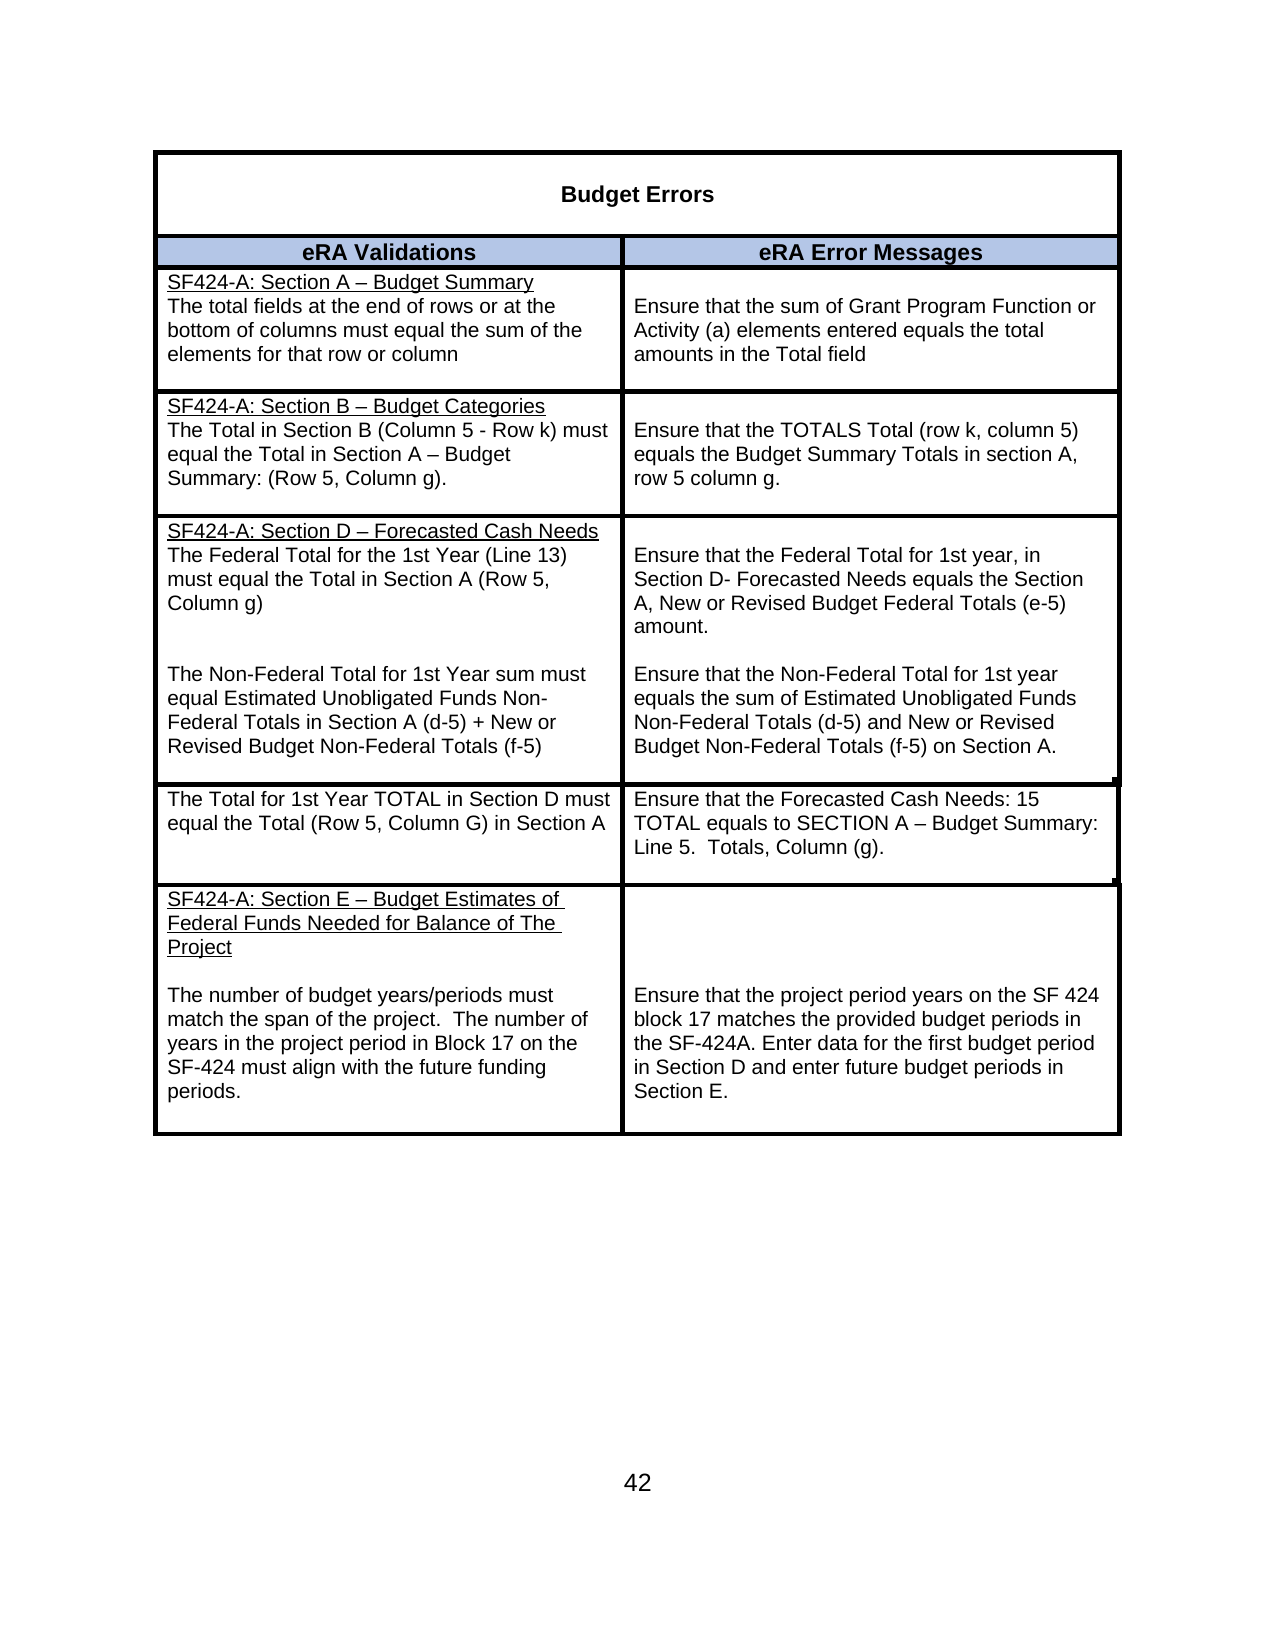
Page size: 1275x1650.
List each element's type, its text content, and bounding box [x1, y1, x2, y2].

table_cell The Non-Federal Total for 1st Year sum must equal Estimated Unobligated Funds Non-Federal Totals in Section A (d-5) + New or Revised Budget Non-Federal Totals (f-5) [158, 662, 620, 782]
table_cell eRA Validations [158, 238, 620, 265]
table_cell Ensure that the Non-Federal Total for 1st year equals the sum of Estimated Unobligated Funds Non-Federal Totals (d-5) and New or Revised Budget Non-Federal Totals (f-5) on Section A. [625, 662, 1117, 782]
table_cell SF424-A: Section A – Budget Summary The total fields at the end of rows or at the bottom of columns must equal the sum of the elements for that row or column [158, 270, 620, 389]
table_cell Ensure that the sum of Grant Program Function or Activity (a) elements entered equals the total amounts in the Total field [625, 270, 1117, 389]
table_cell eRA Error Messages [625, 238, 1117, 265]
table_cell SF424-A: Section E – Budget Estimates of Federal Funds Needed for Balance of The Project The number of budget years/periods must match the span of the project. The number of years in the project period in Block 17 on the SF-424 must align with the future funding periods. [158, 887, 620, 1132]
table_cell [625, 518, 1117, 542]
table_cell Ensure that the TOTALS Total (row k, column 5) equals the Budget Summary Totals in section A, row 5 column g. [625, 394, 1117, 514]
table_cell Ensure that the Federal Total for 1st year, in Section D- Forecasted Needs equals the Section A, New or Revised Budget Federal Totals (e-5) amount. [625, 543, 1117, 662]
table_cell SF424-A: Section B – Budget Categories The Total in Section B (Column 5 - Row k) must equal the Total in Section A – Budget Summary: (Row 5, Column g). [158, 394, 620, 514]
table_cell The Total for 1st Year TOTAL in Section D must equal the Total (Row 5, Column G) in Section A [158, 787, 620, 882]
table_cell Ensure that the Forecasted Cash Needs: 15 TOTAL equals to SECTION A – Budget Summary: Line 5. Totals, Column (g). [625, 787, 1116, 882]
table_cell The Federal Total for the 1st Year (Line 13) must equal the Total in Section A (Row 5, Column g) [158, 543, 620, 662]
table_cell Ensure that the project period years on the SF 424 block 17 matches the provided budget periods in the SF-424A. Enter data for the first budget period in Section D and enter future budget periods in Section E. [625, 887, 1117, 1132]
table_cell SF424-A: Section D – Forecasted Cash Needs [158, 518, 620, 542]
table_header Budget Errors [158, 155, 1117, 234]
